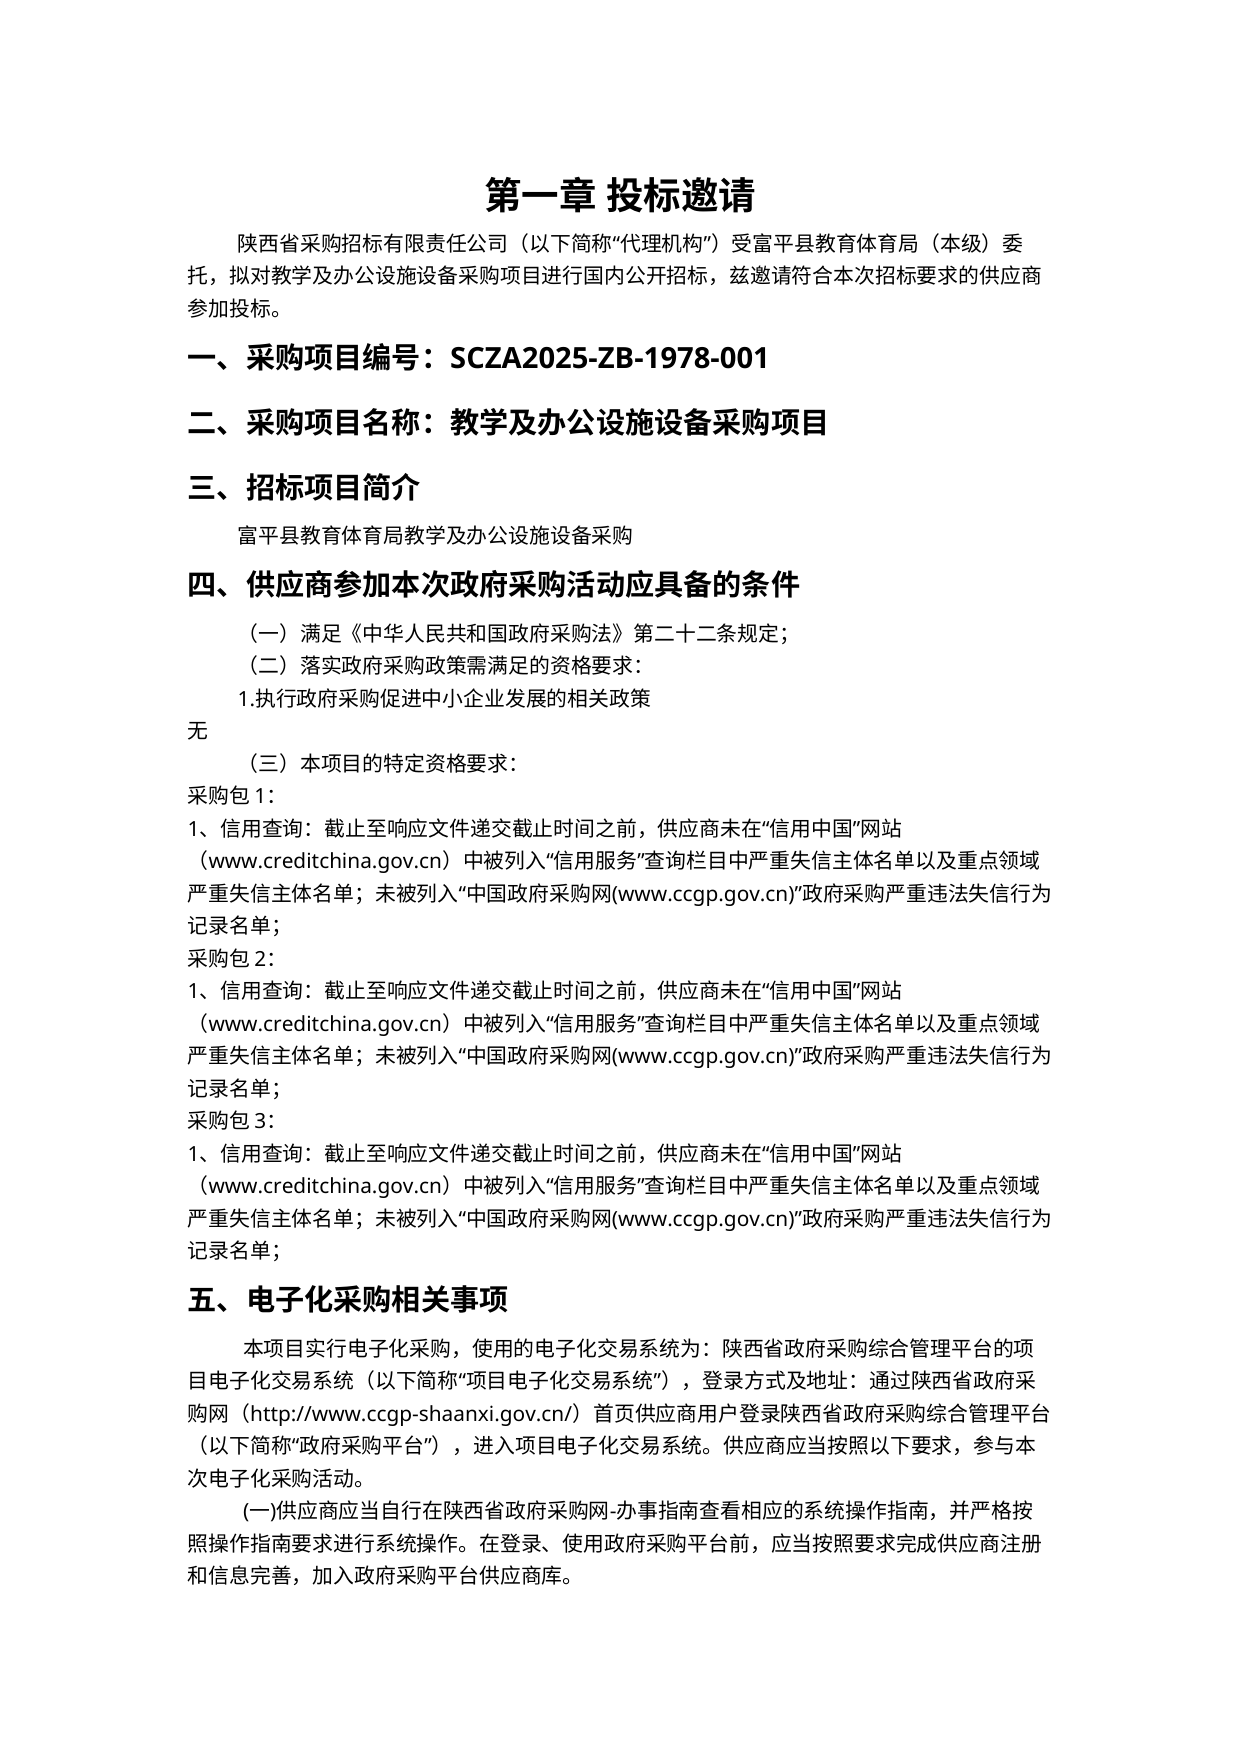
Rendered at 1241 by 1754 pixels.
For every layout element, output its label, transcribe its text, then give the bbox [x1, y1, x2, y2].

text 采购包3： [187, 1104, 1053, 1137]
text 无 [187, 714, 1053, 747]
text （一）满足《中华人民共和国政府采购法》第二十二条规定； [187, 617, 1053, 649]
text 1、信用查询：截止至响应文件递交截止时间之前，供应商未在“信用中国”网站（www.creditchina.gov.cn）中被列入“信用服务”查询栏目中严重失信主体名单以及重点领域严重失信主体名单；未被列入“中国政府采购网(www.ccgp.gov.cn)”政府采购严重违法失信行为记录名单； [187, 974, 1053, 1104]
text 五、电子化采购相关事项 [187, 1267, 1053, 1332]
text 第一章 投标邀请 [187, 162, 1053, 227]
text 本项目实行电子化采购，使用的电子化交易系统为：陕西省政府采购综合管理平台的项目电子化交易系统（以下简称“项目电子化交易系统”），登录方式及地址：通过陕西省政府采购网（http://www.ccgp-shaanxi.gov.cn/）首页供应商用户登录陕西省政府采购综合管理平台（以下简称“政府采购平台”），进入项目电子化交易系统。供应商应当按照以下要求，参与本次电子化采购活动。 [187, 1332, 1053, 1494]
text 一、采购项目编号：SCZA2025-ZB-1978-001 [187, 324, 1053, 389]
text 富平县教育体育局教学及办公设施设备采购 [187, 519, 1053, 552]
text 1、信用查询：截止至响应文件递交截止时间之前，供应商未在“信用中国”网站（www.creditchina.gov.cn）中被列入“信用服务”查询栏目中严重失信主体名单以及重点领域严重失信主体名单；未被列入“中国政府采购网(www.ccgp.gov.cn)”政府采购严重违法失信行为记录名单； [187, 1137, 1053, 1267]
text 采购包1： [187, 779, 1053, 812]
text (一)供应商应当自行在陕西省政府采购网-办事指南查看相应的系统操作指南，并严格按照操作指南要求进行系统操作。在登录、使用政府采购平台前，应当按照要求完成供应商注册和信息完善，加入政府采购平台供应商库。 [187, 1494, 1053, 1592]
text （三）本项目的特定资格要求： [187, 747, 1053, 779]
text 陕西省采购招标有限责任公司（以下简称“代理机构”）受富平县教育体育局（本级）委托，拟对教学及办公设施设备采购项目进行国内公开招标，兹邀请符合本次招标要求的供应商参加投标。 [187, 227, 1053, 324]
text 采购包2： [187, 942, 1053, 974]
text 1、信用查询：截止至响应文件递交截止时间之前，供应商未在“信用中国”网站（www.creditchina.gov.cn）中被列入“信用服务”查询栏目中严重失信主体名单以及重点领域严重失信主体名单；未被列入“中国政府采购网(www.ccgp.gov.cn)”政府采购严重违法失信行为记录名单； [187, 812, 1053, 942]
text 三、招标项目简介 [187, 454, 1053, 519]
text 四、供应商参加本次政府采购活动应具备的条件 [187, 552, 1053, 617]
text 二、采购项目名称：教学及办公设施设备采购项目 [187, 389, 1053, 454]
text （二）落实政府采购政策需满足的资格要求： [187, 649, 1053, 682]
text 1.执行政府采购促进中小企业发展的相关政策 [187, 682, 1053, 714]
